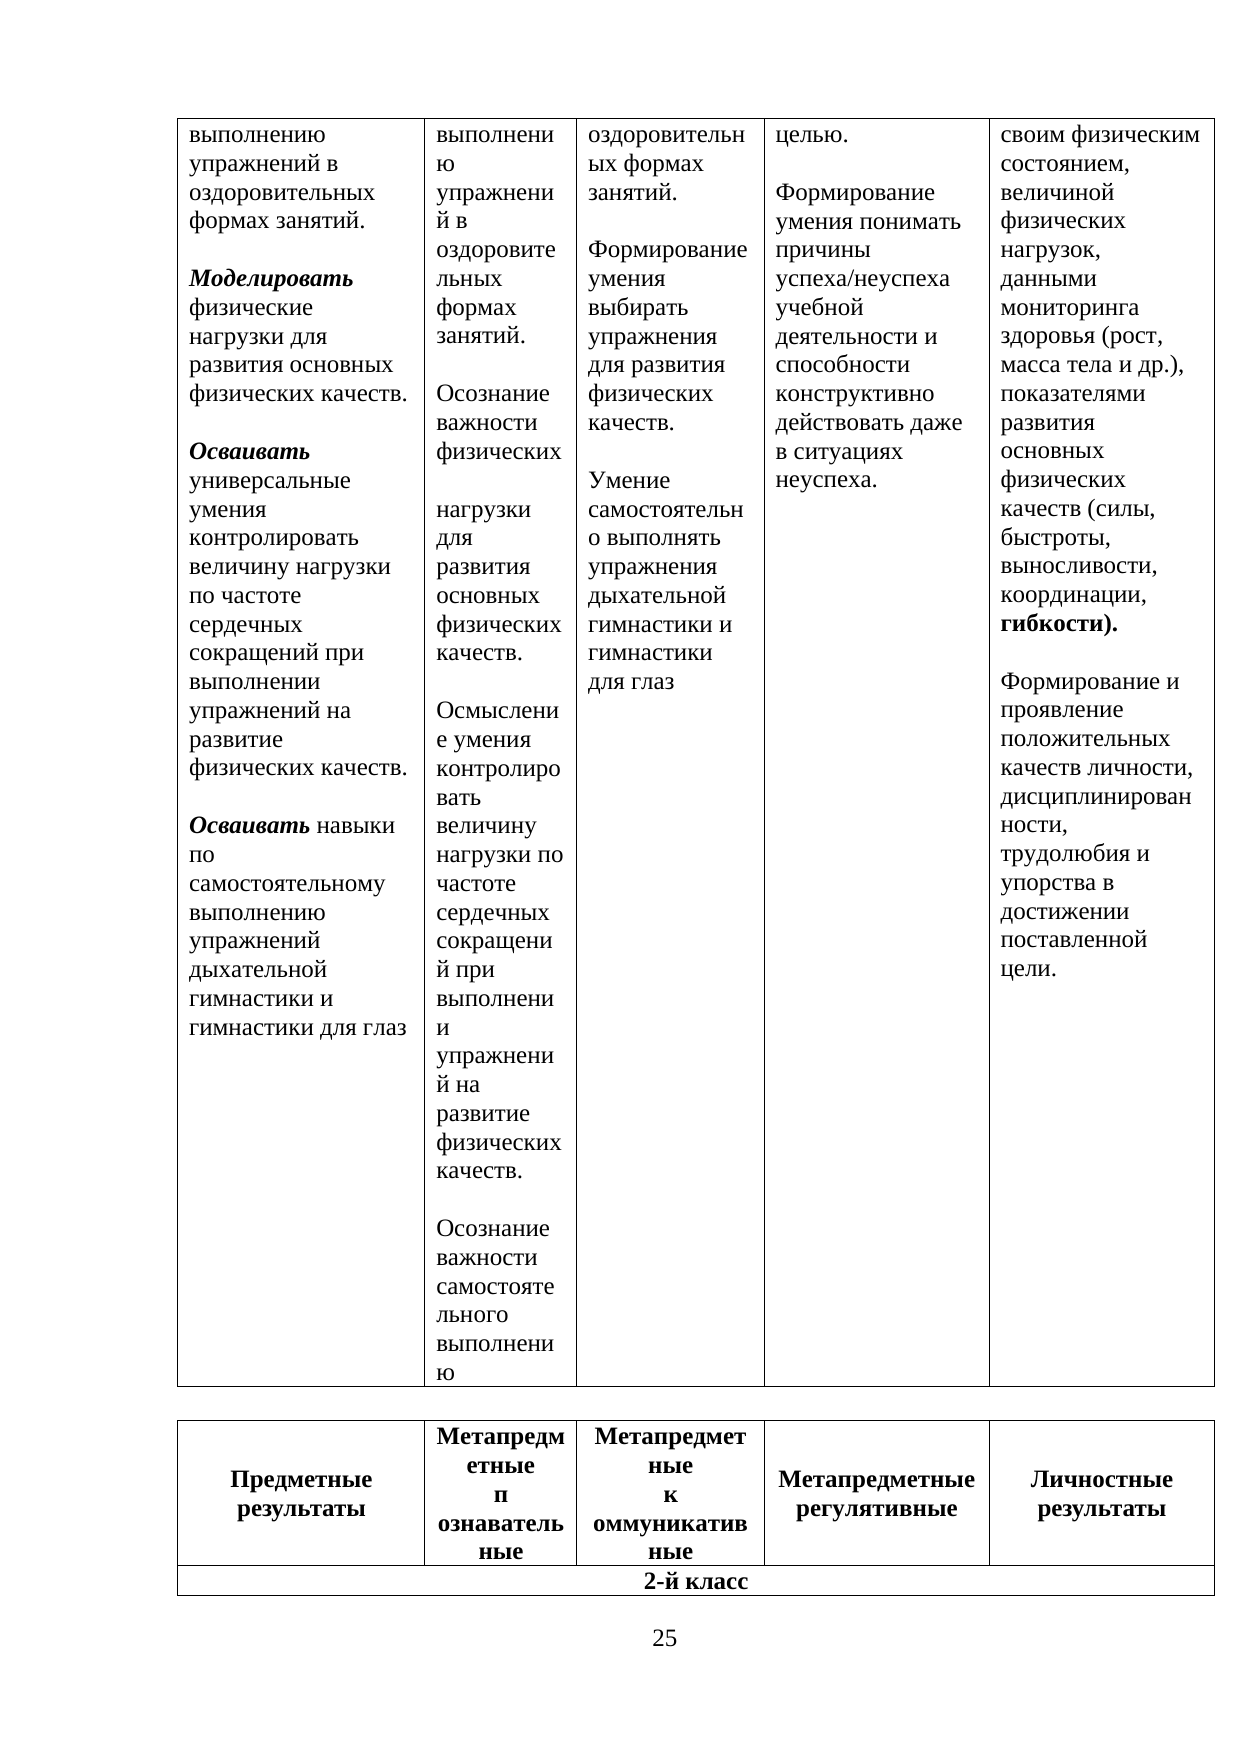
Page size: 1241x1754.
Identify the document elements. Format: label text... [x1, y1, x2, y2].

table_header Метапредметные регулятивные [765, 1421, 989, 1565]
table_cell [577, 119, 764, 1386]
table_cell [765, 119, 989, 1386]
table_header Предметные результаты [178, 1421, 424, 1565]
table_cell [425, 119, 576, 1386]
table_header Метапредметные познавательные [425, 1421, 576, 1565]
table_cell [178, 119, 424, 1386]
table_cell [990, 119, 1214, 1386]
table_header Личностные результаты [990, 1421, 1214, 1565]
table_header Метапредметные коммуникативные [577, 1421, 764, 1565]
table_cell 2-й класс [178, 1566, 1214, 1595]
